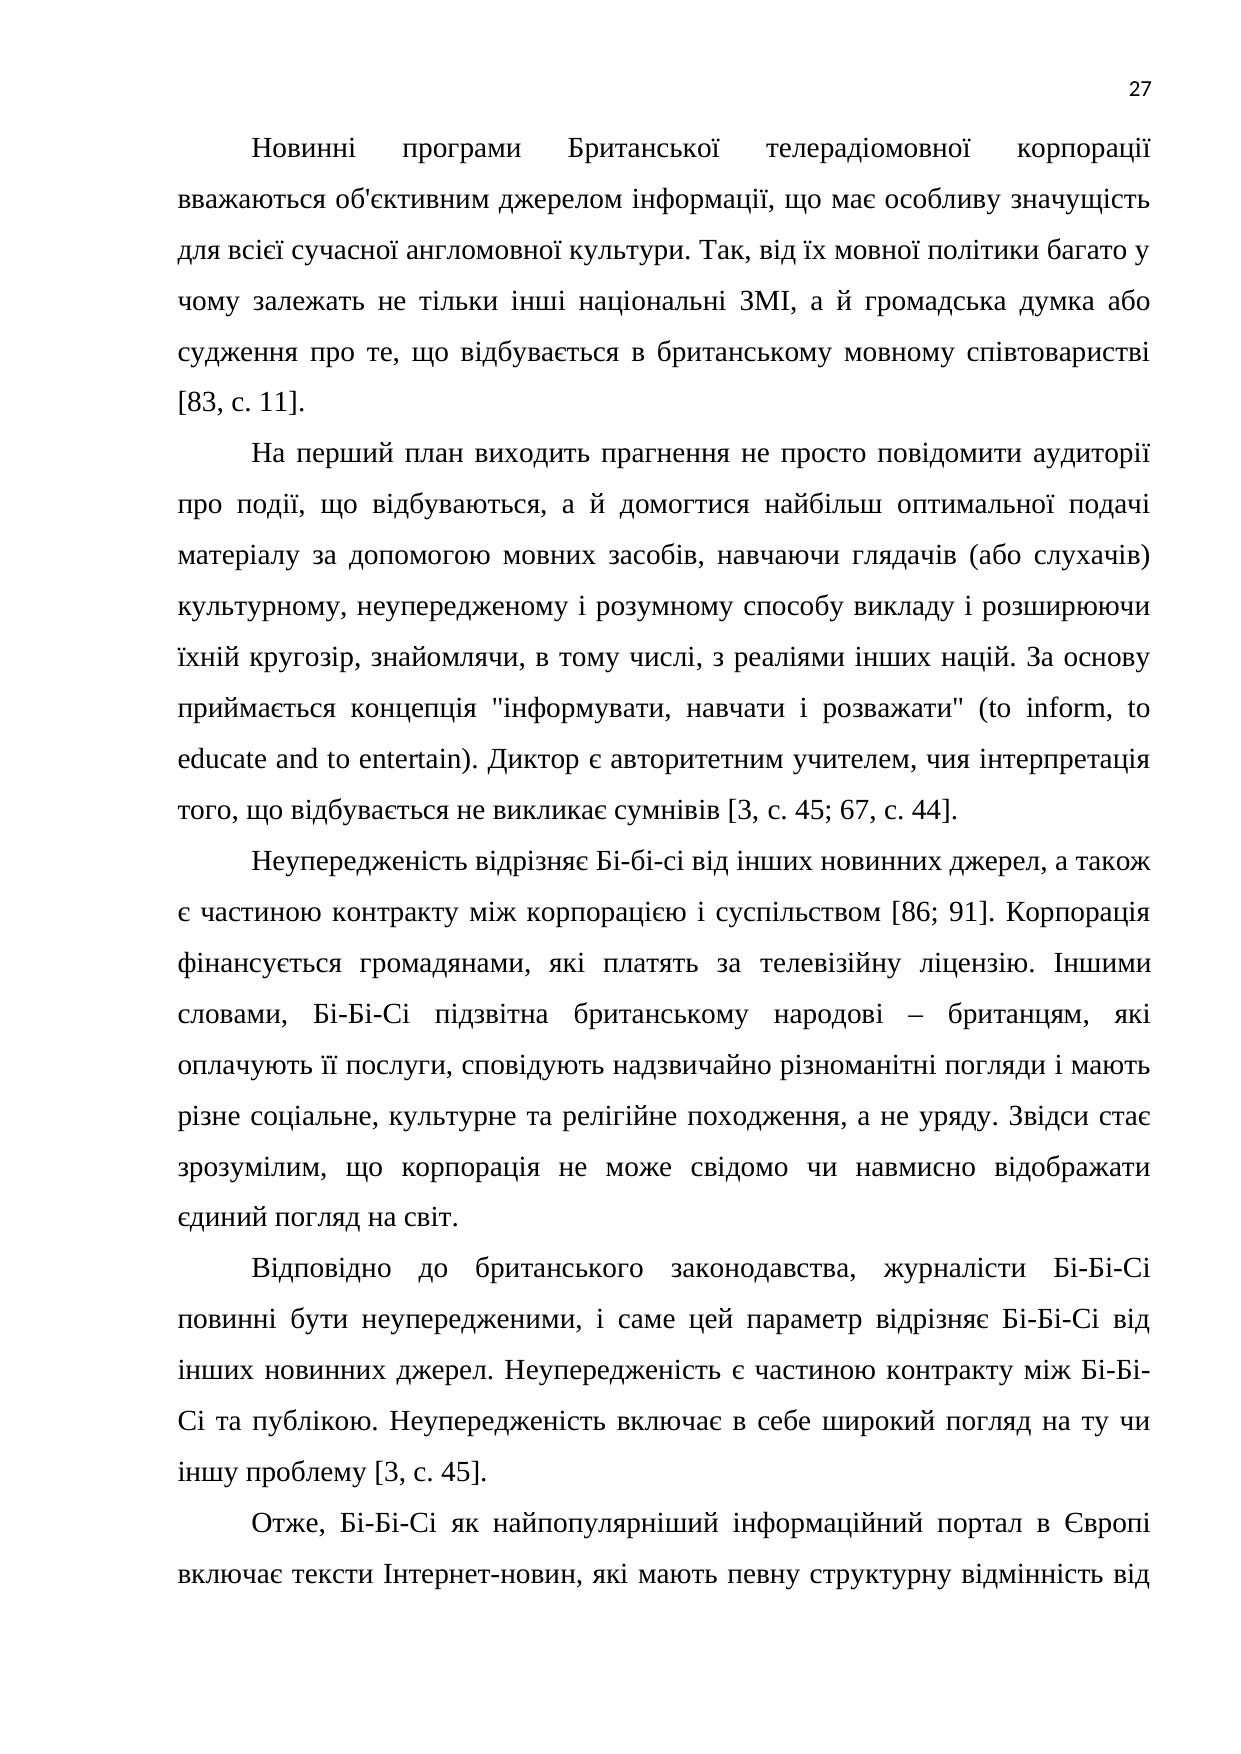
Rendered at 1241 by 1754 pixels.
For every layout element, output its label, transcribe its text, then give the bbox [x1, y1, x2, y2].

text Новинні програми Британської телерадіомовної корпорації вважаються об'єктивним джерелом інформації, що має особливу значущість для всієї сучасної англомовної культури. Так, від їх мовної політики багато у чому залежать не тільки інші національні ЗМІ, а й громадська думка або судження про те, що відбувається в британському мовному співтоваристві [83, c. 11]. [177, 130, 1152, 418]
text На перший план виходить прагнення не просто повідомити аудиторії про події, що відбуваються, а й домогтися найбільш оптимальної подачі матеріалу за допомогою мовних засобів, навчаючи глядачів (або слухачів) культурному, неупередженому і розумному способу викладу і розширюючи їхній кругозір, знайомлячи, в тому числі, з реаліями інших націй. За основу приймається концепція "інформувати, навчати і розважати" (to inform, to educate and to entertain). Диктор є авторитетним учителем, чия інтерпретація того, що відбувається не викликає сумнівів [3, c. 45; 67, c. 44]. [177, 436, 1152, 826]
text Відповідно до британського законодавства, журналісти Бі-Бі-Сі повинні бути неупередженими, і саме цей параметр відрізняє Бі-Бі-Сі від інших новинних джерел. Неупередженість є частиною контракту між Бі-Бі-Сі та публікою. Неупередженість включає в себе широкий погляд на ту чи іншу проблему [3, c. 45]. [177, 1251, 1152, 1488]
text Неупередженість відрізняє Бі-бі-сі від інших новинних джерел, a також є частиною контракту між корпорацією і суспільством [86; 91]. Корпорація фінансується громадянами, які платять за телевізійну ліцензію. Іншими словами, Бі-Бі-Сі підзвітна британському народові – британцям, які оплачують її послуги, сповідують надзвичайно різноманітні погляди і мають різне соціальне, культурне та релігійне походження, а не уряду. Звідси стає зрозумілим, що корпорація не може свідомо чи навмисно відображати єдиний погляд на світ. [177, 843, 1152, 1233]
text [177, 1505, 1152, 1590]
